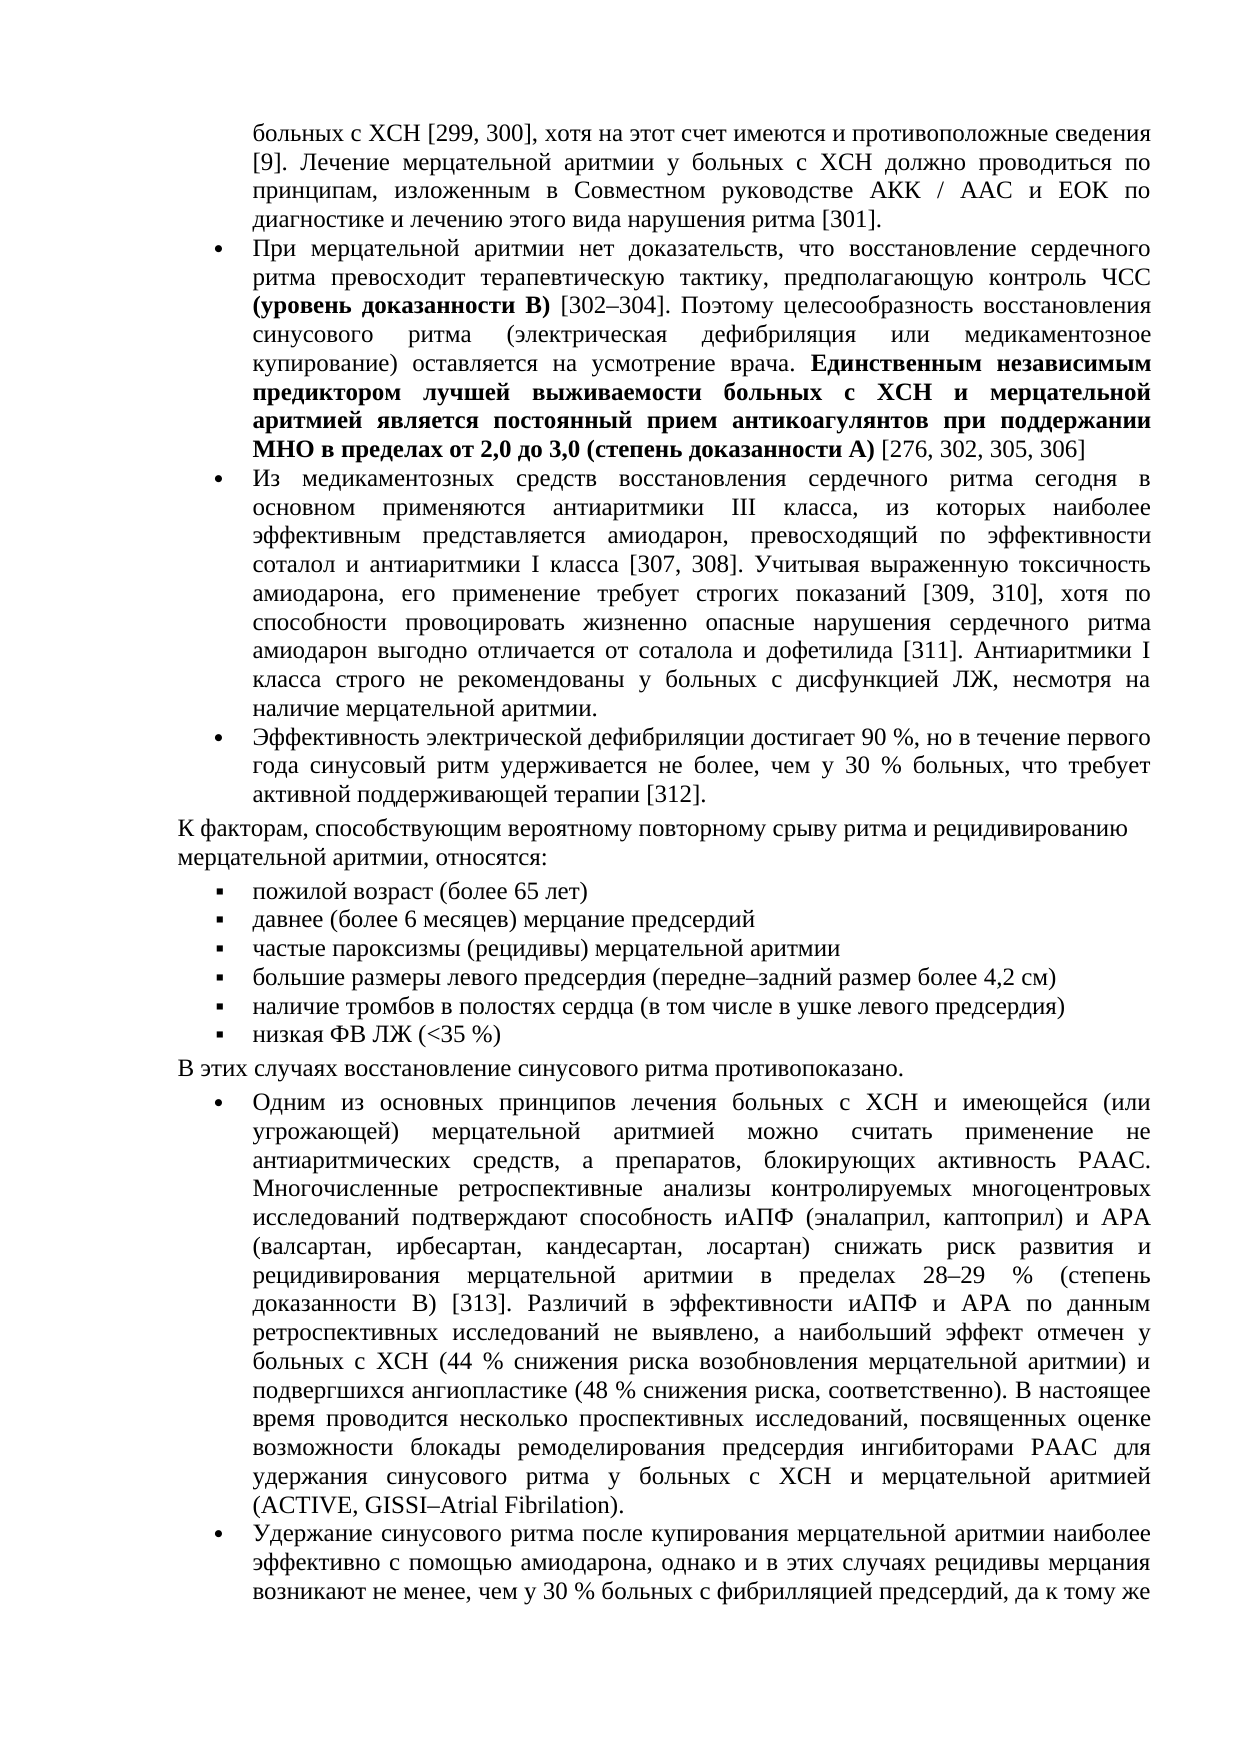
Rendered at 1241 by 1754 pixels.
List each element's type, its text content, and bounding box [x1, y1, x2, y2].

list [215, 1518, 1152, 1605]
text К факторам, способствующим вероятному повторному срыву ритма и рецидивированию мерцательной аритмии, относятся: [177, 813, 1152, 871]
list Из медикаментозных средств восстановления сердечного ритма сегодня в основном применяются антиаритмики III класса, из которых наиболее эффективным представляется амиодарон, превосходящий по эффективности соталол и антиаритмики I класса [307, 308]. Учитывая выраженную токсичность амиодарона, его применение требует строгих показаний [309, 310], хотя по способности провоцировать жизненно опасные нарушения сердечного ритма амиодарон выгодно отличается от соталола и дофетилида [311]. Антиаритмики I класса строго не рекомендованы у больных с дисфункцией ЛЖ, несмотря на наличие мерцательной аритмии. [215, 463, 1152, 722]
list При мерцательной аритмии нет доказательств, что восстановление сердечного ритма превосходит терапевтическую тактику, предполагающую контроль ЧСС (уровень доказанности В) [302–304]. Поэтому целесообразность восстановления синусового ритма (электрическая дефибриляция или медикаментозное купирование) оставляется на усмотрение врача. Единственным независимым предиктором лучшей выживаемости больных с ХСН и мерцательной аритмией является постоянный прием антикоагулянтов при поддержании МНО в пределах от 2,0 до 3,0 (степень доказанности А) [276, 302, 305, 306] [215, 233, 1152, 463]
list Одним из основных принципов лечения больных с ХСН и имеющейся (или угрожающей) мерцательной аритмией можно считать применение не антиаритмических средств, а препаратов, блокирующих активность РААС. Многочисленные ретроспективные анализы контролируемых многоцентровых исследований подтверждают способность иАПФ (эналаприл, каптоприл) и АРА (валсартан, ирбесартан, кандесартан, лосартан) снижать риск развития и рецидивирования мерцательной аритмии в пределах 28–29 % (степень доказанности В) [313]. Различий в эффективности иАПФ и АРА по данным ретроспективных исследований не выявлено, а наибольший эффект отмечен у больных с ХСН (44 % снижения риска возобновления мерцательной аритмии) и подвергшихся ангиопластике (48 % снижения риска, соответственно). В настоящее время проводится несколько проспективных исследований, посвященных оценке возможности блокады ремоделирования предсердия ингибиторами РААС для удержания синусового ритма у больных с ХСН и мерцательной аритмией (ACTIVE, GISSI–Atrial Fibrilation). [215, 1087, 1152, 1518]
list Эффективность электрической дефибриляции достигает 90 %, но в течение первого года синусовый ритм удерживается не более, чем у 30 % больных, что требует активной поддерживающей терапии [312]. [215, 722, 1152, 808]
list частые пароксизмы (рецидивы) мерцательной аритмии [215, 933, 1152, 962]
list давнее (более 6 месяцев) мерцание предсердий [215, 904, 1152, 933]
list большие размеры левого предсердия (передне–задний размер более ) [215, 962, 1152, 991]
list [215, 118, 1152, 233]
list наличие тромбов в полостях сердца (в том числе в ушке левого предсердия) [215, 991, 1152, 1019]
text В этих случаях восстановление синусового ритма противопоказано. [177, 1053, 1152, 1082]
list низкая ФВ ЛЖ (<35 %) [215, 1019, 1152, 1048]
list пожилой возраст (более 65 лет) [215, 876, 1152, 904]
